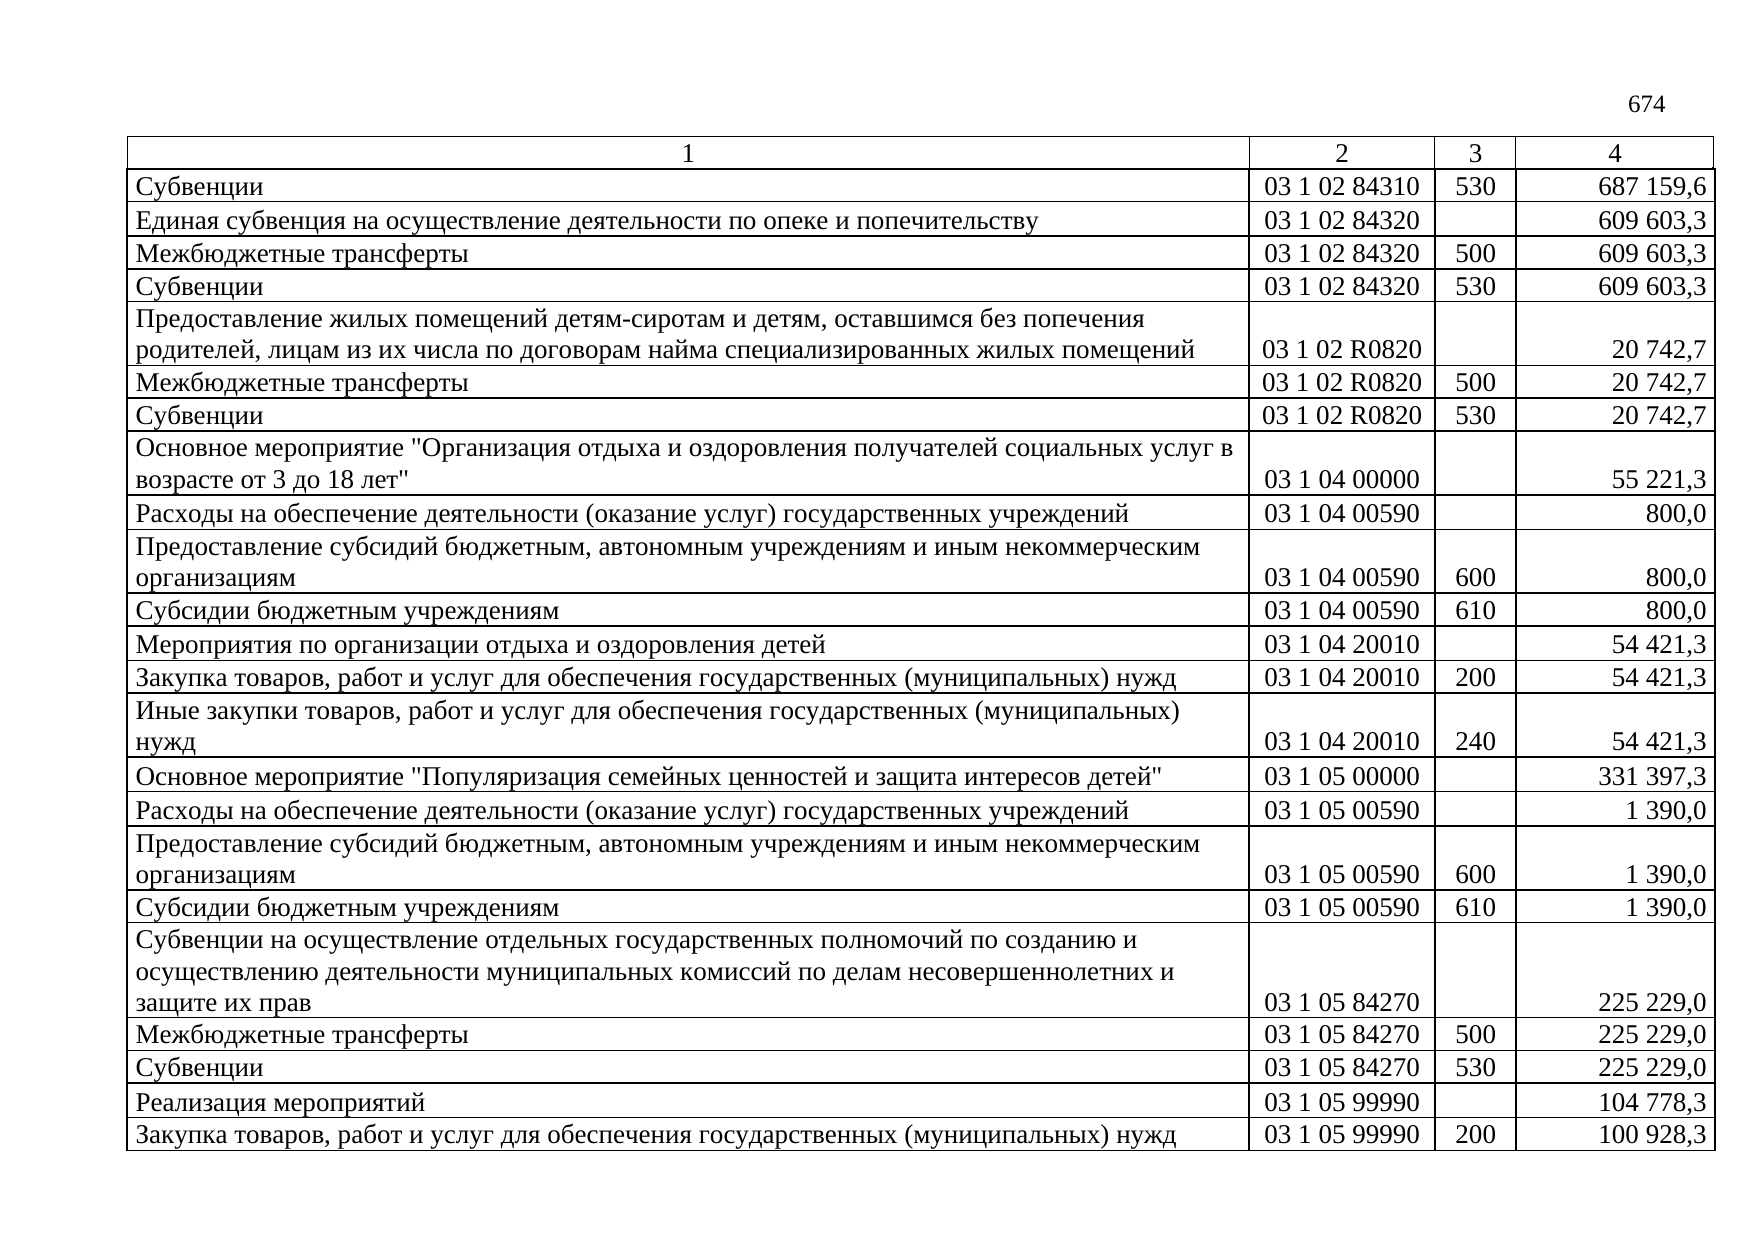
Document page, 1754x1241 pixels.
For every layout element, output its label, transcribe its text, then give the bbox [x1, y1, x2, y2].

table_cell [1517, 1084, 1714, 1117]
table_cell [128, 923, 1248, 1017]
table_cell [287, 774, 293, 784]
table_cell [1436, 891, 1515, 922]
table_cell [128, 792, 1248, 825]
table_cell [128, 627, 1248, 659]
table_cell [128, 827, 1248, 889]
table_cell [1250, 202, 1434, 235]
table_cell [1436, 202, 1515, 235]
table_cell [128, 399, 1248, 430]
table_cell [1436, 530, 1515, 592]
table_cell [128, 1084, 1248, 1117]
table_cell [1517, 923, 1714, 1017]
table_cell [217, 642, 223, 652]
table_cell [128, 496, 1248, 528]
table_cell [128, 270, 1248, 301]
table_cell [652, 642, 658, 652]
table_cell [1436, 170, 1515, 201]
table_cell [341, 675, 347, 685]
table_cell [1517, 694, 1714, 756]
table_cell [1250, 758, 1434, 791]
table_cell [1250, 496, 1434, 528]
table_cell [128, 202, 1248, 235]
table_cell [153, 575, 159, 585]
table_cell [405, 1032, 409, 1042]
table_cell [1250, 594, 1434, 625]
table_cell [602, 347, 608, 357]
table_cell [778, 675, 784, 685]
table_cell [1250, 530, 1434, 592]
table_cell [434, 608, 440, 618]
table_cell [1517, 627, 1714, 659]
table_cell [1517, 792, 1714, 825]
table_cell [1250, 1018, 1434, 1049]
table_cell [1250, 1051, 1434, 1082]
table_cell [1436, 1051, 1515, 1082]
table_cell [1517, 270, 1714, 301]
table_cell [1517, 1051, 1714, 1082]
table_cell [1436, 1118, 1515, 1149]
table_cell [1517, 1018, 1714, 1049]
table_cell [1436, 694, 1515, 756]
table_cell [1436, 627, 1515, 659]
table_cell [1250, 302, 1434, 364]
table_header 1 [128, 137, 1249, 168]
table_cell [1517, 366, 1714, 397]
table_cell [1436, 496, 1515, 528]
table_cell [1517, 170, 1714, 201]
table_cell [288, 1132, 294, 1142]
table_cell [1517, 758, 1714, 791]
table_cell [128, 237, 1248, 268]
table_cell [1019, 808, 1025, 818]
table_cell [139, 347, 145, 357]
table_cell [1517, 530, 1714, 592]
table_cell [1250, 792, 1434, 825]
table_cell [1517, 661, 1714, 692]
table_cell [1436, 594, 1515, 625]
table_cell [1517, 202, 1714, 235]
table_header 4 [1516, 137, 1713, 168]
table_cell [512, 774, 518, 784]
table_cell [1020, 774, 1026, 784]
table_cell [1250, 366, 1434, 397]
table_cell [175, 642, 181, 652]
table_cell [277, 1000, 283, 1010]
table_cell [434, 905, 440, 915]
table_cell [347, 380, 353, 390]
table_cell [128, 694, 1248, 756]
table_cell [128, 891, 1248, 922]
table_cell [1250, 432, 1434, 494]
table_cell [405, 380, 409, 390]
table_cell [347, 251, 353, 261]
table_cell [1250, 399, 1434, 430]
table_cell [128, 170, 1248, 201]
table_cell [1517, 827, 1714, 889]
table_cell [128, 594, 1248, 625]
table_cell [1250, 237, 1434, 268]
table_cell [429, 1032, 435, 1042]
table_header 3 [1435, 137, 1515, 168]
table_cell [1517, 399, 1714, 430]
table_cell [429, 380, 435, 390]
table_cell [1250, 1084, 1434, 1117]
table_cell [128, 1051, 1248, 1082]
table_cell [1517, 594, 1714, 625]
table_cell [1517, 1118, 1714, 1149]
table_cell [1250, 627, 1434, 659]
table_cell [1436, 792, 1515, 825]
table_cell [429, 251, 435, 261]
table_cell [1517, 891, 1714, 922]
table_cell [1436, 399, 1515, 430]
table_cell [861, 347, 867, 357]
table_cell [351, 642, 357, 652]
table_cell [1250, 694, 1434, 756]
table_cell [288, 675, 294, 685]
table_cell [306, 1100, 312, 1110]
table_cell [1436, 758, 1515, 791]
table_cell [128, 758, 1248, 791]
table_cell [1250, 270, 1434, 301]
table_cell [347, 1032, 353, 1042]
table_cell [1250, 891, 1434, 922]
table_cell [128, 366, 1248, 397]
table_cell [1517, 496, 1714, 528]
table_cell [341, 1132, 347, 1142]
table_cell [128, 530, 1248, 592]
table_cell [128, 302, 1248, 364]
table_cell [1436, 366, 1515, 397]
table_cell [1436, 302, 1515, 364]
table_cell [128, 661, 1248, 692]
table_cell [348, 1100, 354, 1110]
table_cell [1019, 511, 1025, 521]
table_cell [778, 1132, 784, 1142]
table_header 2 [1250, 137, 1434, 168]
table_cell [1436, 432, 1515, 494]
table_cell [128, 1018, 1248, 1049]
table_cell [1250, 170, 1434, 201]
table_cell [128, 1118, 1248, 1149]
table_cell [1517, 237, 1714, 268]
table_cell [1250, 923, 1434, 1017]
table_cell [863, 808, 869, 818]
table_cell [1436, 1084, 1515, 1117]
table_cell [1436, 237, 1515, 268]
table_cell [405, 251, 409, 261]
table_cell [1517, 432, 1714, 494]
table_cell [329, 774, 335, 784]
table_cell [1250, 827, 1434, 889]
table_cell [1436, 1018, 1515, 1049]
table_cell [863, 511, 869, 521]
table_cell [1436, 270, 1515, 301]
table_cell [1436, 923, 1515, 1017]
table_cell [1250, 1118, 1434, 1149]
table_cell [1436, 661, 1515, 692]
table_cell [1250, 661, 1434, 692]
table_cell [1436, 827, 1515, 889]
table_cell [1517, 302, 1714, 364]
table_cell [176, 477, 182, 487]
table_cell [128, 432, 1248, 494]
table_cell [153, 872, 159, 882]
